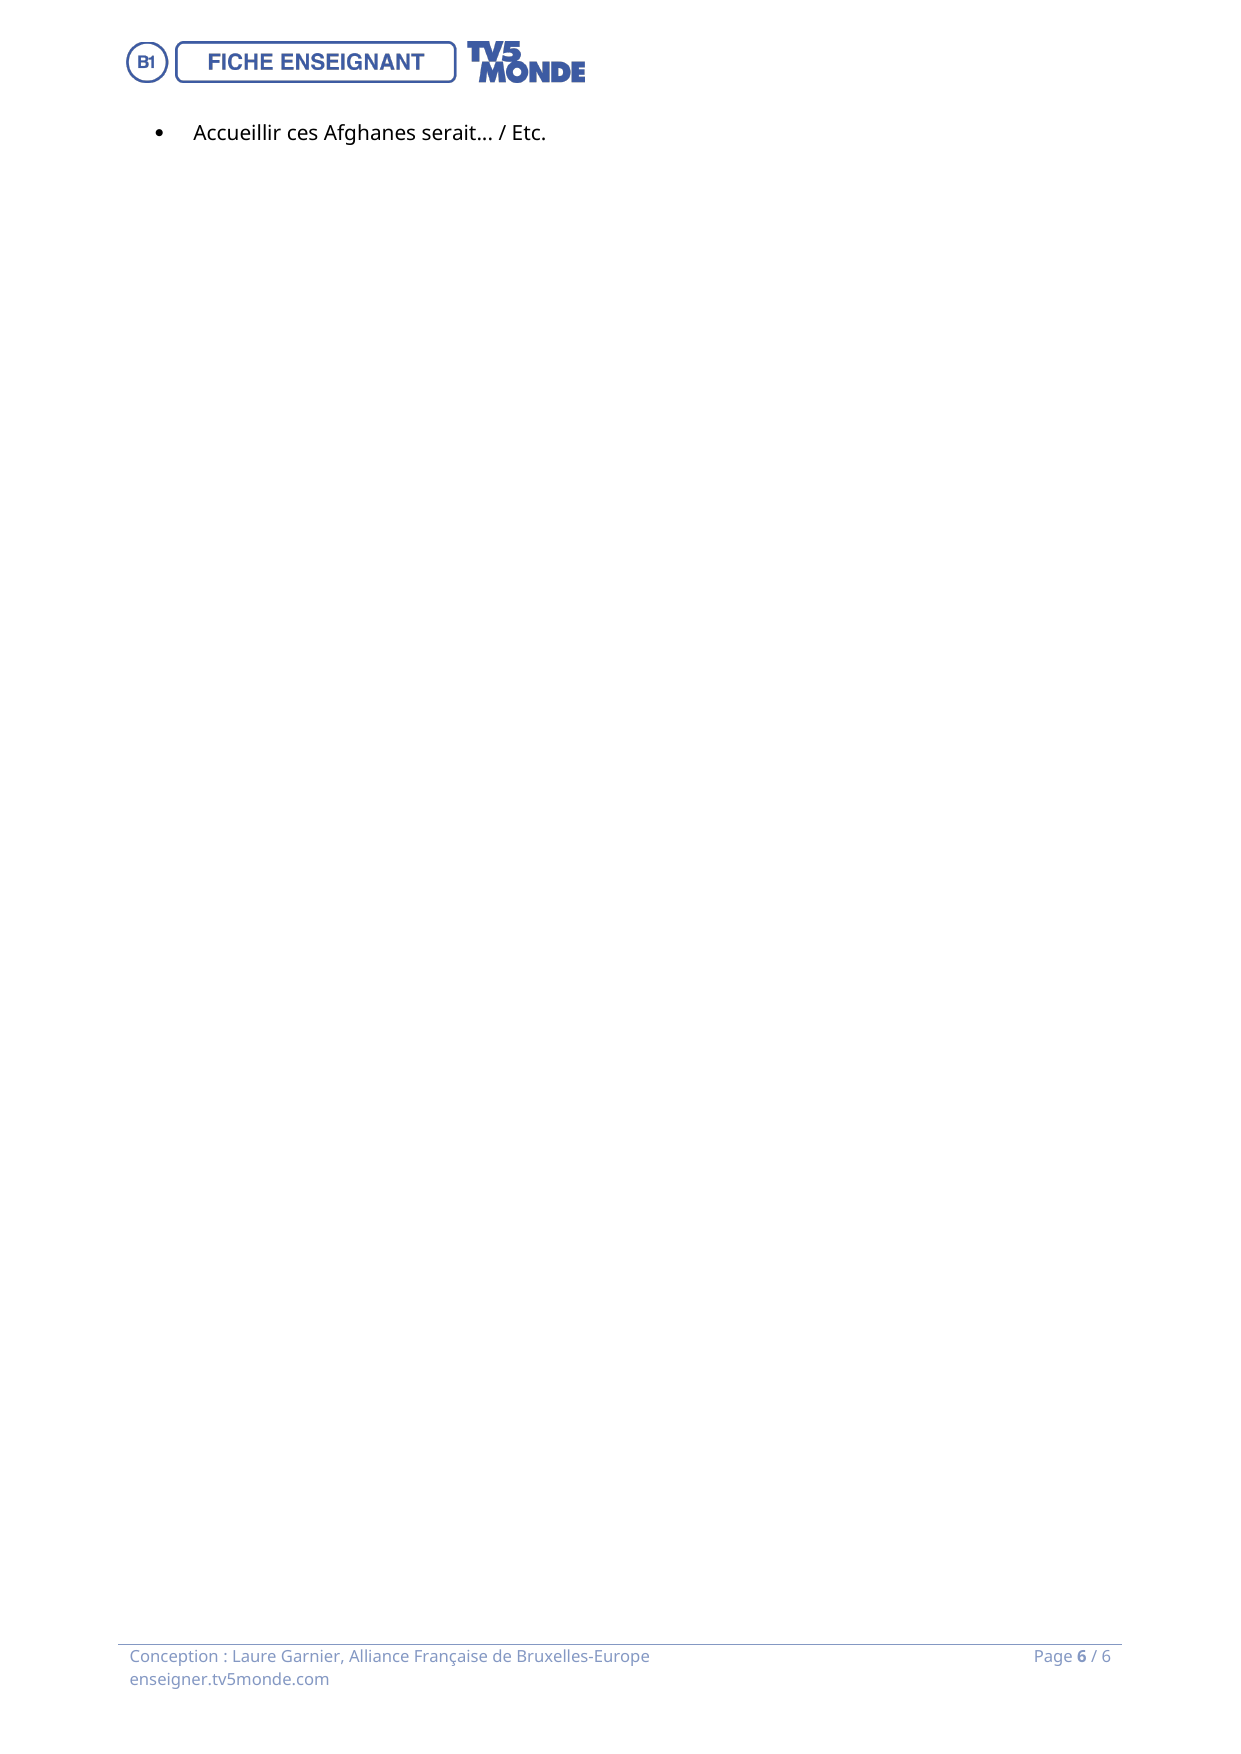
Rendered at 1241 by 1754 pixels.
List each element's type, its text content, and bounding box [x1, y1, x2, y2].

picture [118, 41, 585, 83]
list Accueillir ces Afghanes serait... / Etc. [156, 118, 1122, 147]
